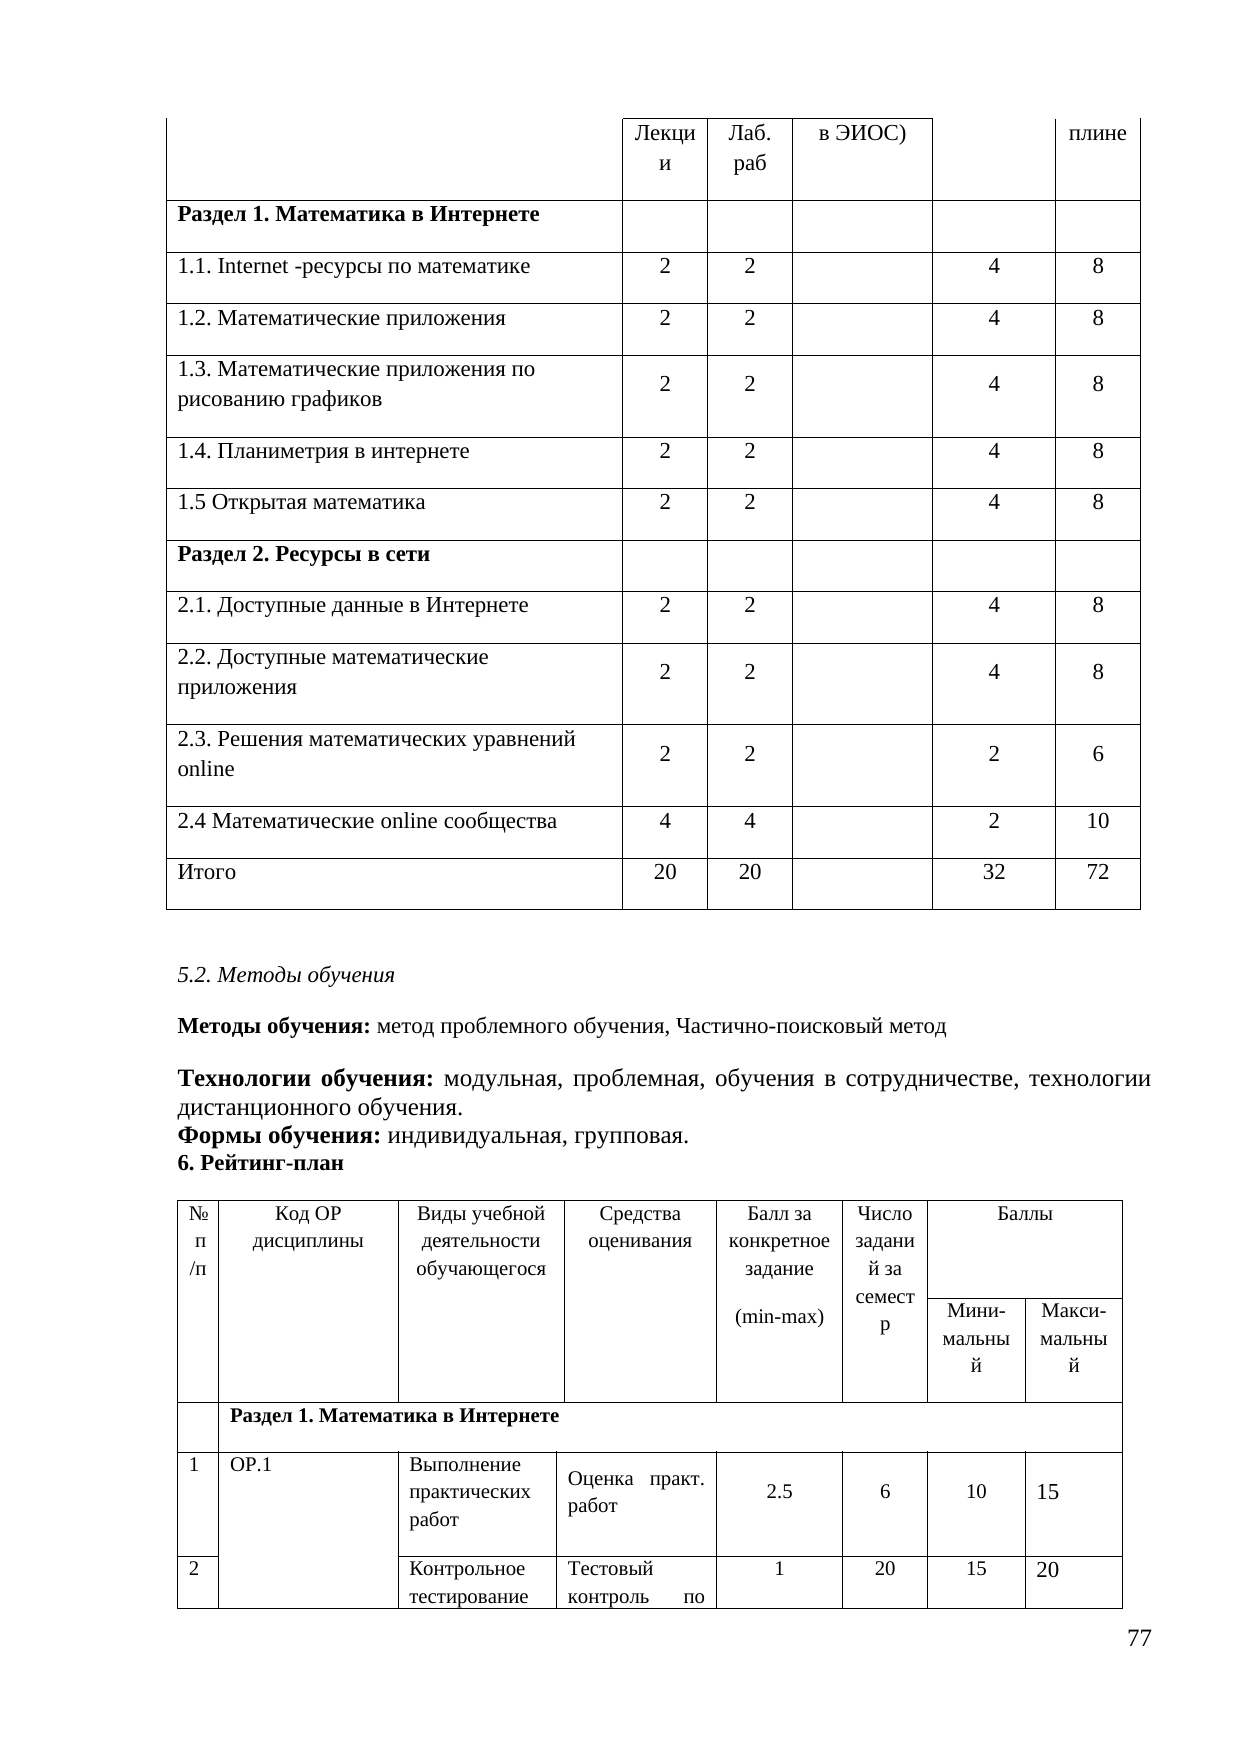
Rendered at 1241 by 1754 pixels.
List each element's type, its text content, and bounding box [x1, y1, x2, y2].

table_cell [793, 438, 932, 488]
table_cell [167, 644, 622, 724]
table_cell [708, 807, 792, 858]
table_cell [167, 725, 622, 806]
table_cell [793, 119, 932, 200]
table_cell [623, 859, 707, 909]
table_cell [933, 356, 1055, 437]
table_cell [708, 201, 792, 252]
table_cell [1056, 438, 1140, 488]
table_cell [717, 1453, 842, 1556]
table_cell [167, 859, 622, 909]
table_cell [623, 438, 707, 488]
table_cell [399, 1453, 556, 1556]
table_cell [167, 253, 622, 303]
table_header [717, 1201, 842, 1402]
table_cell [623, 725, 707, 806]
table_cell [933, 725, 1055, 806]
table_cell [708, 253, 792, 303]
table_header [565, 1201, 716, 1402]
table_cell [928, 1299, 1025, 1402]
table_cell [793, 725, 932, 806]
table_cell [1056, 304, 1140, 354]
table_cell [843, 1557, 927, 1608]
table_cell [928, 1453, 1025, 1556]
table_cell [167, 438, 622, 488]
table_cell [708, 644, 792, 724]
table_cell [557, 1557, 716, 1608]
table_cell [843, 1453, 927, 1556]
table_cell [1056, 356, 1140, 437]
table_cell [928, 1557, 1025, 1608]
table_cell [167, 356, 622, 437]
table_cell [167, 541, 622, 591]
text Технологии обучения: модульная, проблемная, обучения в сотрудничестве, технологии дистанционного обучения. [177, 1063, 1152, 1120]
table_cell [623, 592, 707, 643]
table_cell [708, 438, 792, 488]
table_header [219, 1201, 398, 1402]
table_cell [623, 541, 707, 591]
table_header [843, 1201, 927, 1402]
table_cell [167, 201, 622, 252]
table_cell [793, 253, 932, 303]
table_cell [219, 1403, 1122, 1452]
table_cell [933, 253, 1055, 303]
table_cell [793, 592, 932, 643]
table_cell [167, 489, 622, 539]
text 5.2. Методы обучения [177, 961, 1152, 987]
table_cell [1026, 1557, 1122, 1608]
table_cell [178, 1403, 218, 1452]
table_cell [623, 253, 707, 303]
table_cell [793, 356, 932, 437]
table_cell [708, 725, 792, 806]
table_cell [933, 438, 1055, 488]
text 6. Рейтинг-план [177, 1149, 1152, 1176]
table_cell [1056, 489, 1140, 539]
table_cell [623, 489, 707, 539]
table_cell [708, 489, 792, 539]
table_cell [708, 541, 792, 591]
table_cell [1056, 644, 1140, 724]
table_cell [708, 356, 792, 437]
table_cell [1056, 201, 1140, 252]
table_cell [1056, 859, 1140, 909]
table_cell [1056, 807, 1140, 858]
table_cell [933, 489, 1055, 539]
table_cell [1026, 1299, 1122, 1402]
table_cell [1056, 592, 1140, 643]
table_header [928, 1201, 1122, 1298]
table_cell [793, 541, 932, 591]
text Методы обучения: метод проблемного обучения, Частично-поисковый метод [177, 1012, 1152, 1038]
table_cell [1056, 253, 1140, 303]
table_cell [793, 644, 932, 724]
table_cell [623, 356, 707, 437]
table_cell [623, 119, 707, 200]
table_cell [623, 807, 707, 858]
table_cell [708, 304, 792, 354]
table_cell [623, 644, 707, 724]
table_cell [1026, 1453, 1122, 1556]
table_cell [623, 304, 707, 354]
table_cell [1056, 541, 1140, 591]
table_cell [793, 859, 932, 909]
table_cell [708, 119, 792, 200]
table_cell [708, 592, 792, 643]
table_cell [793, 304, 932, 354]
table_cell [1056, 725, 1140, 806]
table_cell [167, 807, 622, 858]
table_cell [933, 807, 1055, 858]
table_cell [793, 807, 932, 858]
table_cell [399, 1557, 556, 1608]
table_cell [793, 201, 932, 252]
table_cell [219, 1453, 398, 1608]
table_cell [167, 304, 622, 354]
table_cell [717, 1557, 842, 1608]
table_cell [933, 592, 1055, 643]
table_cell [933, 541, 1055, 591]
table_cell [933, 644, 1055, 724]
text Формы обучения: индивидуальная, групповая. [177, 1120, 1152, 1149]
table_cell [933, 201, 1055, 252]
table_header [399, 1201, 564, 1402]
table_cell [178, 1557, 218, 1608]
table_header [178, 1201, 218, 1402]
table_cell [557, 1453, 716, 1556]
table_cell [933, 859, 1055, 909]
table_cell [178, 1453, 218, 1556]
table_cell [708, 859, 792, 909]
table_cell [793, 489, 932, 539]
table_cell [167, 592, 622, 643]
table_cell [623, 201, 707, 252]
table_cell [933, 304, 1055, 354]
